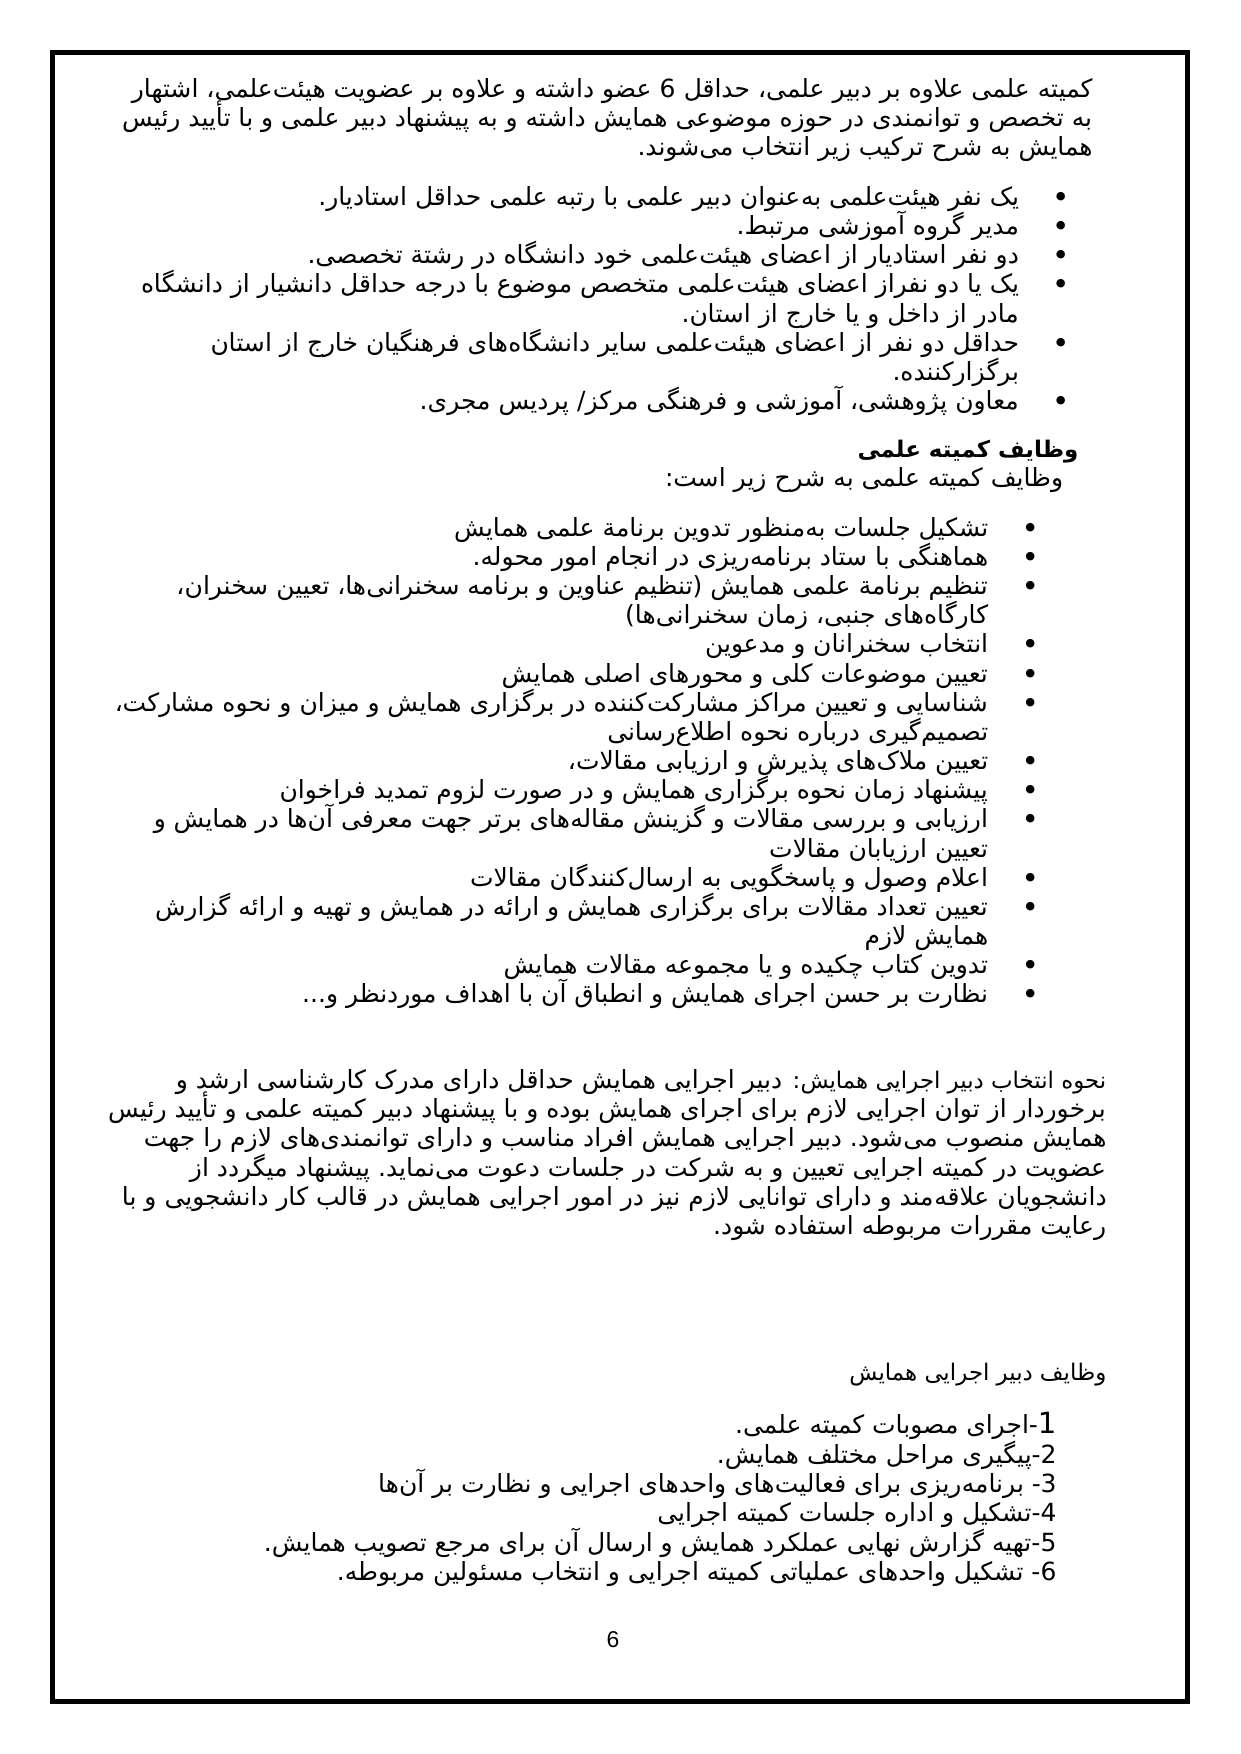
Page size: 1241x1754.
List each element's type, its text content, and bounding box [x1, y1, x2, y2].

list یک نفر هیئت‌علمی به‌عنوان دبیر علمی با رتبه علمی حداقل استادیار. [103, 182, 1056, 211]
list یک یا دو نفراز اعضای هیئت‌علمی متخصص موضوع با درجه حداقل دانشیار از دانشگاه مادر از داخل و یا خارج از استان. [103, 270, 1056, 328]
list پیشنهاد زمان نحوه برگزاری همایش و در صورت لزوم تمدید فراخوان [103, 776, 1026, 805]
text وظایف دبیر اجرایی همایش [103, 1359, 1107, 1386]
text 1-اجرای مصوبات کمیته علمی. [103, 1406, 1057, 1440]
list معاون پژوهشی، آموزشی و فرهنگی مرکز/ پردیس مجری. [103, 386, 1056, 416]
list هماهنگی با ستاد برنامه‌ریزی در انجام امور محوله. [103, 542, 1026, 571]
text نحوه انتخاب دبیر اجرایی همایش: دبیر اجرایی همایش حداقل دارای مدرک کارشناسی ارشد و برخوردار از توان اجرایی لازم برای اجرای همایش بوده و با پیشنهاد دبیر کمیته علمی و تأیید رئیس همایش منصوب می‌شود. دبیر اجرایی همایش افراد مناسب و دارای توانمندی‌های لازم را جهت عضویت در کمیته اجرایی تعیین و به شرکت در جلسات دعوت می‌نماید. پیشنهاد میگردد از دانشجویان علاقه‌مند و دارای توانایی لازم نیز در امور اجرایی همایش در قالب کار دانشجویی و با رعایت مقررات مربوطه استفاده شود. [103, 1065, 1107, 1240]
list دو نفر استادیار از اعضای هیئت‌علمی خود دانشگاه در رشتة تخصصی. [103, 241, 1056, 270]
text 4-تشکیل و اداره جلسات کمیته اجرایی [103, 1499, 1057, 1528]
text کمیته علمی علاوه بر دبیر علمی، حداقل 6 عضو داشته و علاوه بر عضویت هیئت‌علمی، اشتهار به تخصص و توانمندی در حوزه موضوعی همایش داشته و به پیشنهاد دبیر علمی و با تأیید رئیس همایش به شرح ترکیب زیر انتخاب می‌شوند. [103, 74, 1093, 161]
list ارزیابی و بررسی مقالات و گزینش مقاله‌های برتر جهت معرفی آن‌ها در همایش و تعیین ارزیابان مقالات [103, 805, 1026, 863]
list تعیین تعداد مقالات برای برگزاری همایش و ارائه در همایش و تهیه و ارائه گزارش همایش لازم [103, 892, 1026, 951]
text 2-پیگیری مراحل مختلف همایش. [103, 1440, 1057, 1469]
list تعیین ملاک‌های پذیرش و ارزیابی مقالات، [103, 746, 1026, 776]
list اعلام وصول و پاسخگویی به ارسال‌کنندگان مقالات [103, 863, 1026, 892]
text وظایف کمیته علمی [103, 436, 1078, 463]
text 6- تشكیل واحدهای عملیاتی كمیته اجرایی و انتخاب مسئولین مربوطه. [103, 1557, 1057, 1586]
list حداقل دو نفر از اعضای هیئت‌علمی سایر دانشگاه‌های فرهنگیان خارج از استان برگزارکننده. [103, 328, 1056, 386]
text وظایف کمیته علمی به شرح زیر است: [103, 463, 1063, 492]
list تدوین کتاب چکیده و یا مجموعه مقالات همایش [103, 951, 1026, 980]
list شناسایی و تعیین مراکز مشارکت‌کننده در برگزاری همایش و میزان و نحوه مشارکت، تصمیم‌گیری درباره نحوه اطلاع‌رسانی [103, 688, 1026, 746]
text 3- برنامه‌ریزی برای فعالیت‌های واحدهای اجرایی و نظارت بر آن‌ها [103, 1469, 1057, 1499]
text 5-تهیه گزارش نهایی عملکرد همایش و ارسال آن برای مرجع تصویب همایش. [103, 1528, 1057, 1557]
list تنظیم برنامة علمی همایش (تنظیم عناوین و برنامه سخنرانی‌ها، تعیین سخنران، كارگاه‌های جنبی، زمان سخنرانی‌ها) [103, 571, 1026, 630]
list انتخاب سخنرانان و مدعوین [103, 630, 1026, 659]
list تشکیل جلسات به‌منظور تدوین برنامة علمی همایش [103, 513, 1026, 542]
list نظارت بر حسن اجرای همایش و انطباق آن با اهداف موردنظر و... [103, 980, 1026, 1009]
list تعیین موضوعات کلی و محورهای اصلی همایش [103, 659, 1026, 688]
list مدیر گروه آموزشی مرتبط. [103, 211, 1056, 241]
